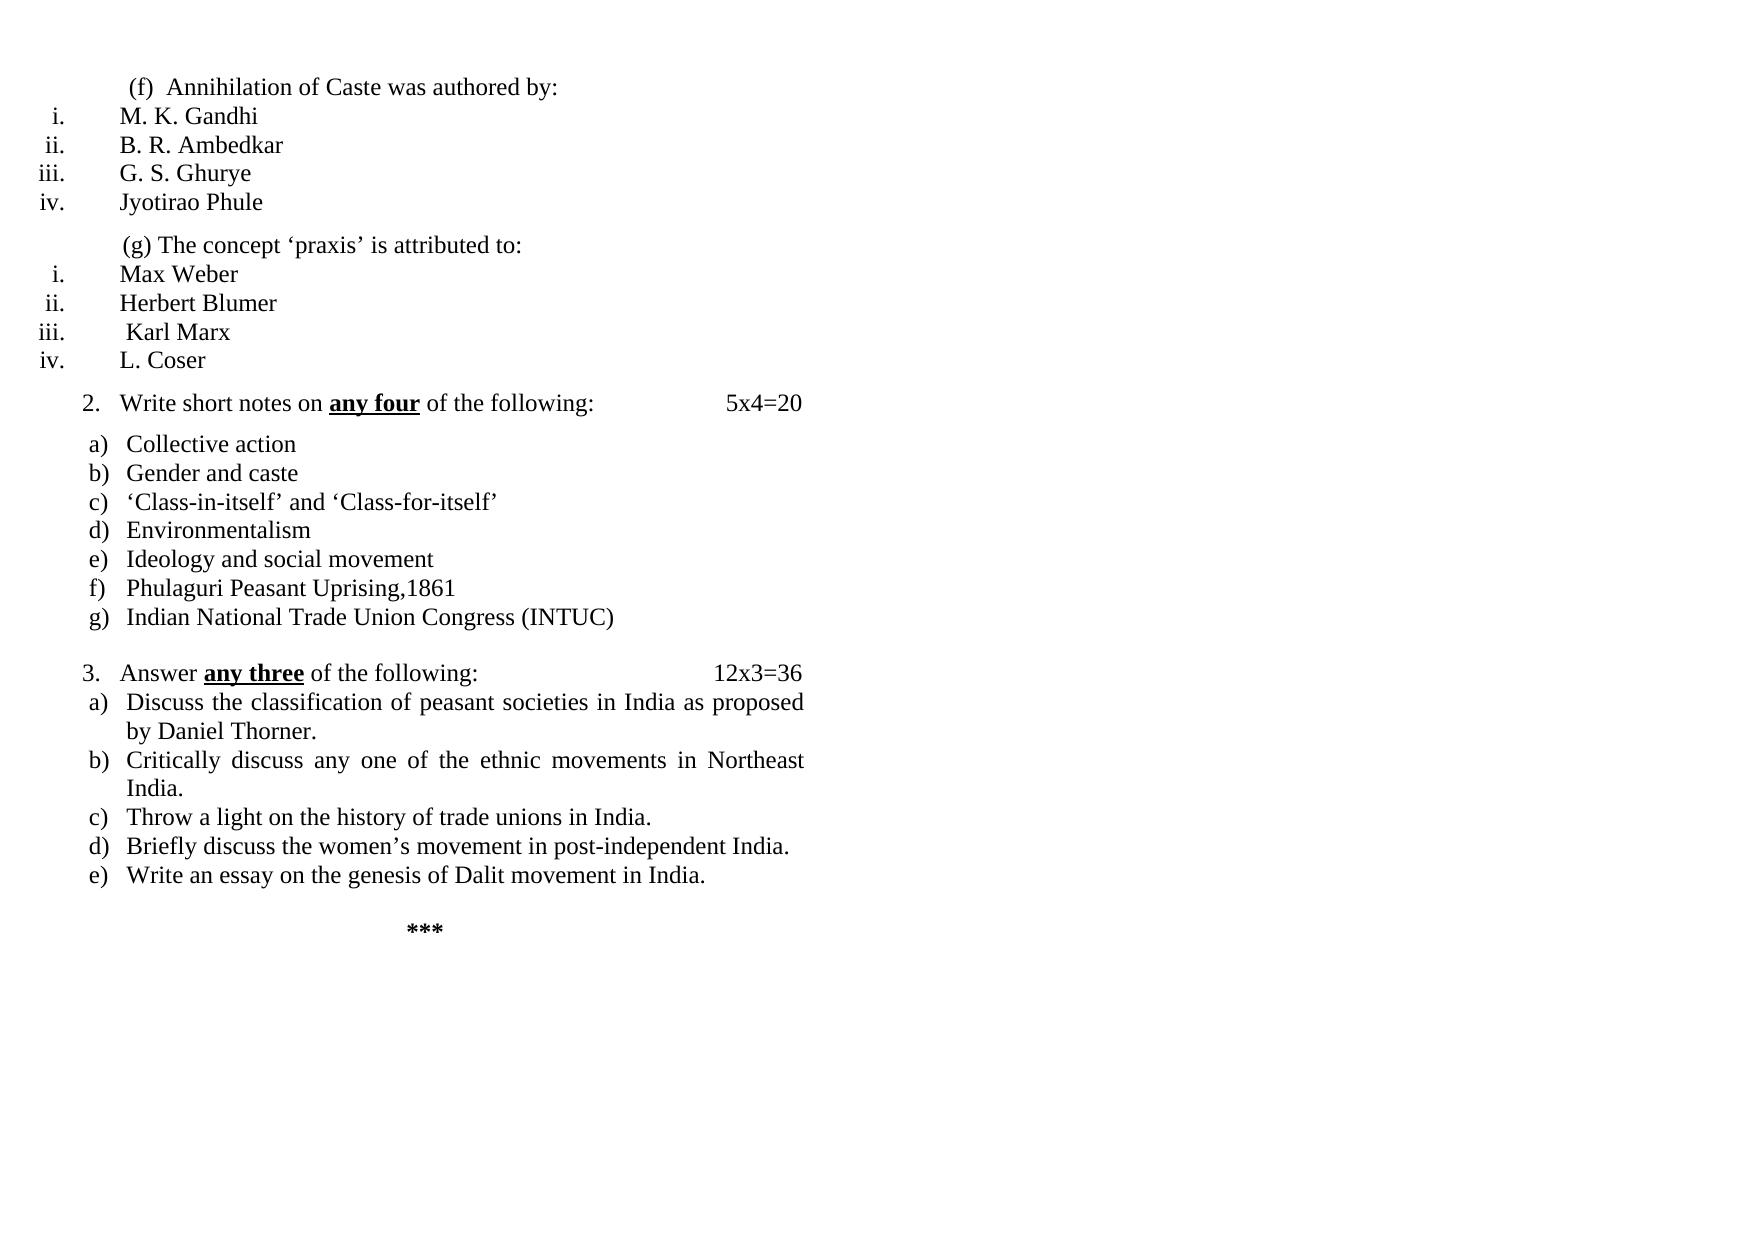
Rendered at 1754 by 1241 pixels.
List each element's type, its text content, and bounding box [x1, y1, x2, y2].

list Answer any three of the following: 12x3=36 [82, 658, 805, 687]
list L. Coser [44, 345, 805, 374]
list Throw a light on the history of trade unions in India. [89, 802, 805, 831]
list Write an essay on the genesis of Dalit movement in India. [89, 860, 805, 888]
list Ideology and social movement [89, 544, 805, 573]
list Briefly discuss the women’s movement in post-independent India. [89, 831, 805, 860]
list Gender and caste [89, 458, 805, 487]
list Collective action [89, 429, 805, 458]
list ‘Class-in-itself’ and ‘Class-for-itself’ [89, 487, 805, 516]
list Phulaguri Peasant Uprising,1861 [89, 573, 805, 602]
list Critically discuss any one of the ethnic movements in Northeast India. [89, 745, 805, 802]
list Herbert Blumer [44, 288, 805, 317]
list Jyotirao Phule [44, 187, 805, 216]
list B. R. Ambedkar [44, 130, 805, 158]
list Max Weber [44, 259, 805, 288]
list Indian National Trade Union Congress (INTUC) [89, 602, 805, 631]
list Environmentalism [89, 516, 805, 544]
list Karl Marx [44, 317, 805, 345]
text (f) Annihilation of Caste was authored by: [103, 72, 805, 101]
list Write short notes on any four of the following: 5x4=20 [82, 388, 805, 417]
text *** [44, 917, 805, 946]
list G. S. Ghurye [44, 158, 805, 187]
list Discuss the classification of peasant societies in India as proposed by Daniel Thorner. [89, 687, 805, 745]
list M. K. Gandhi [44, 101, 805, 130]
text (g) The concept ‘praxis’ is attributed to: [89, 230, 805, 259]
